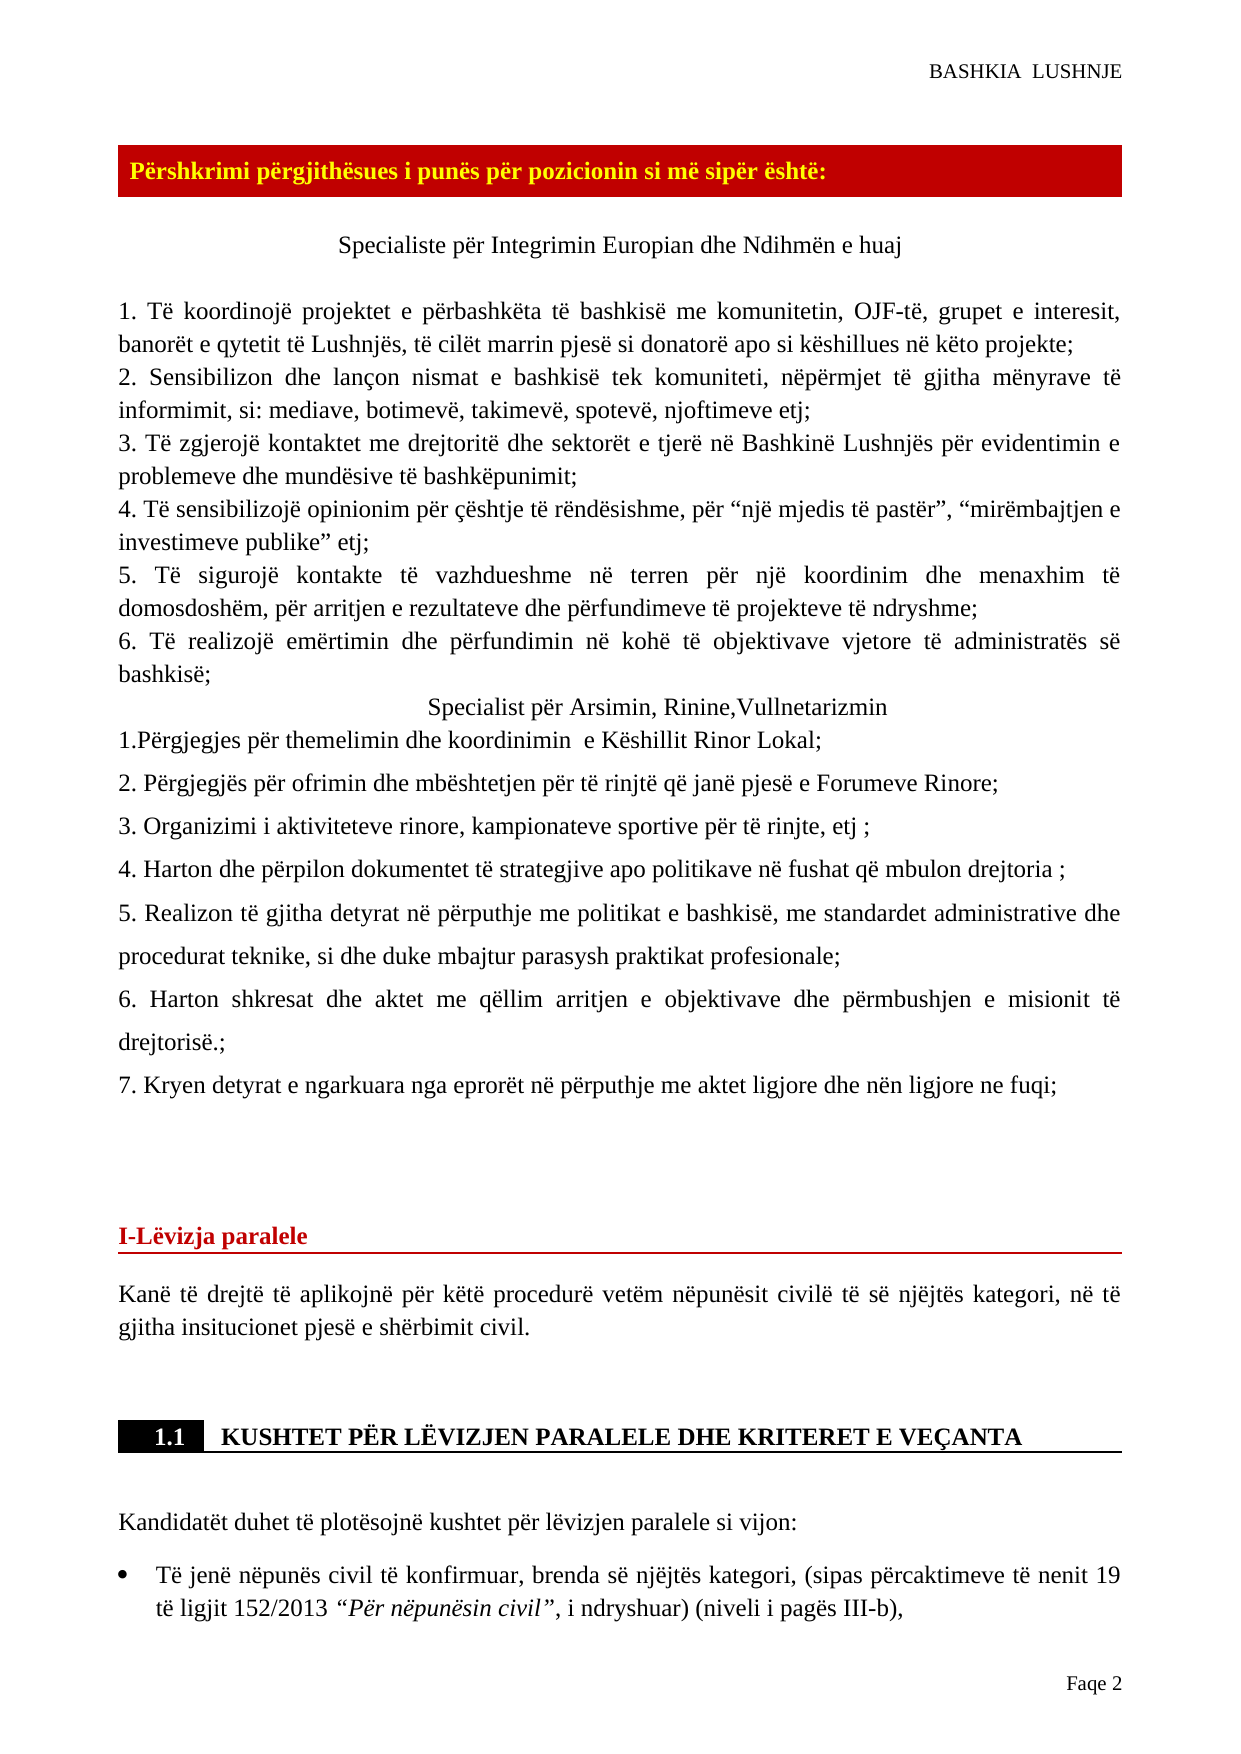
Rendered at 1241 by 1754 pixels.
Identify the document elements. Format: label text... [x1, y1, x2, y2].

table_header Përshkrimi përgjithësues i punës për pozicionin si më sipër është: [118, 145, 1122, 197]
table_header 1.1 [120, 1422, 202, 1451]
text 1. Të koordinojë projektet e përbashkëta të bashkisë me komunitetin, OJF-të, grupet e interesit, banorët e qytetit të Lushnjës, të cilët marrin pjesë si donatorë apo si këshillues në këto projekte; [118, 296, 1122, 358]
text 6. Të realizojë emërtimin dhe përfundimin në kohë të objektivave vjetore të administratës së bashkisë; [118, 626, 1122, 688]
list Të jenë nëpunës civil të konfirmuar, brenda së njëjtës kategori, (sipas përcaktimeve të nenit 19 të ligjit 152/2013 “Për nëpunësin civil”, i ndryshuar) (niveli i pagës III-b), [118, 1560, 1122, 1622]
text 1.Përgjegjes për themelimin dhe koordinimin e Këshillit Rinor Lokal; [118, 725, 1122, 754]
text 3. Të zgjerojë kontaktet me drejtoritë dhe sektorët e tjerë në Bashkinë Lushnjës për evidentimin e problemeve dhe mundësive të bashkëpunimit; [118, 428, 1122, 490]
text 5. Të sigurojë kontakte të vazhdueshme në terren për një koordinim dhe menaxhim të domosdoshëm, për arritjen e rezultateve dhe përfundimeve të projekteve të ndryshme; [118, 560, 1122, 622]
text I-Lëvizja paralele [118, 1221, 1122, 1252]
table_header KUSHTET PËR LËVIZJEN PARALELE DHE KRITERET E VEÇANTA [204, 1420, 1122, 1451]
text Specialiste për Integrimin Europian dhe Ndihmën e huaj [118, 230, 1122, 259]
text 5. Realizon të gjitha detyrat në përputhje me politikat e bashkisë, me standardet administrative dhe procedurat teknike, si dhe duke mbajtur parasysh praktikat profesionale; [118, 898, 1122, 969]
text 2. Sensibilizon dhe lançon nismat e bashkisë tek komuniteti, nëpërmjet të gjitha mënyrave të informimit, si: mediave, botimevë, takimevë, spotevë, njoftimeve etj; [118, 362, 1122, 424]
text 2. Përgjegjës për ofrimin dhe mbështetjen për të rinjtë që janë pjesë e Forumeve Rinore; [118, 768, 1122, 797]
text 4. Të sensibilizojë opinionim për çështje të rëndësishme, për “një mjedis të pastër”, “mirëmbajtjen e investimeve publike” etj; [118, 494, 1122, 556]
text Kanë të drejtë të aplikojnë për këtë procedurë vetëm nëpunësit civilë të së njëjtës kategori, në të gjitha insitucionet pjesë e shërbimit civil. [118, 1279, 1122, 1341]
text 6. Harton shkresat dhe aktet me qëllim arritjen e objektivave dhe përmbushjen e misionit të drejtorisë.; [118, 984, 1122, 1056]
text 4. Harton dhe përpilon dokumentet të strategjive apo politikave në fushat që mbulon drejtoria ; [118, 854, 1122, 883]
list Specialist për Arsimin, Rinine,Vullnetarizmin [193, 692, 1122, 721]
text 3. Organizimi i aktiviteteve rinore, kampionateve sportive për të rinjte, etj ; [118, 811, 1122, 840]
text 7. Kryen detyrat e ngarkuara nga eprorët në përputhje me aktet ligjore dhe nën ligjore ne fuqi; [118, 1070, 1122, 1099]
text Kandidatët duhet të plotësojnë kushtet për lëvizjen paralele si vijon: [118, 1507, 1122, 1535]
